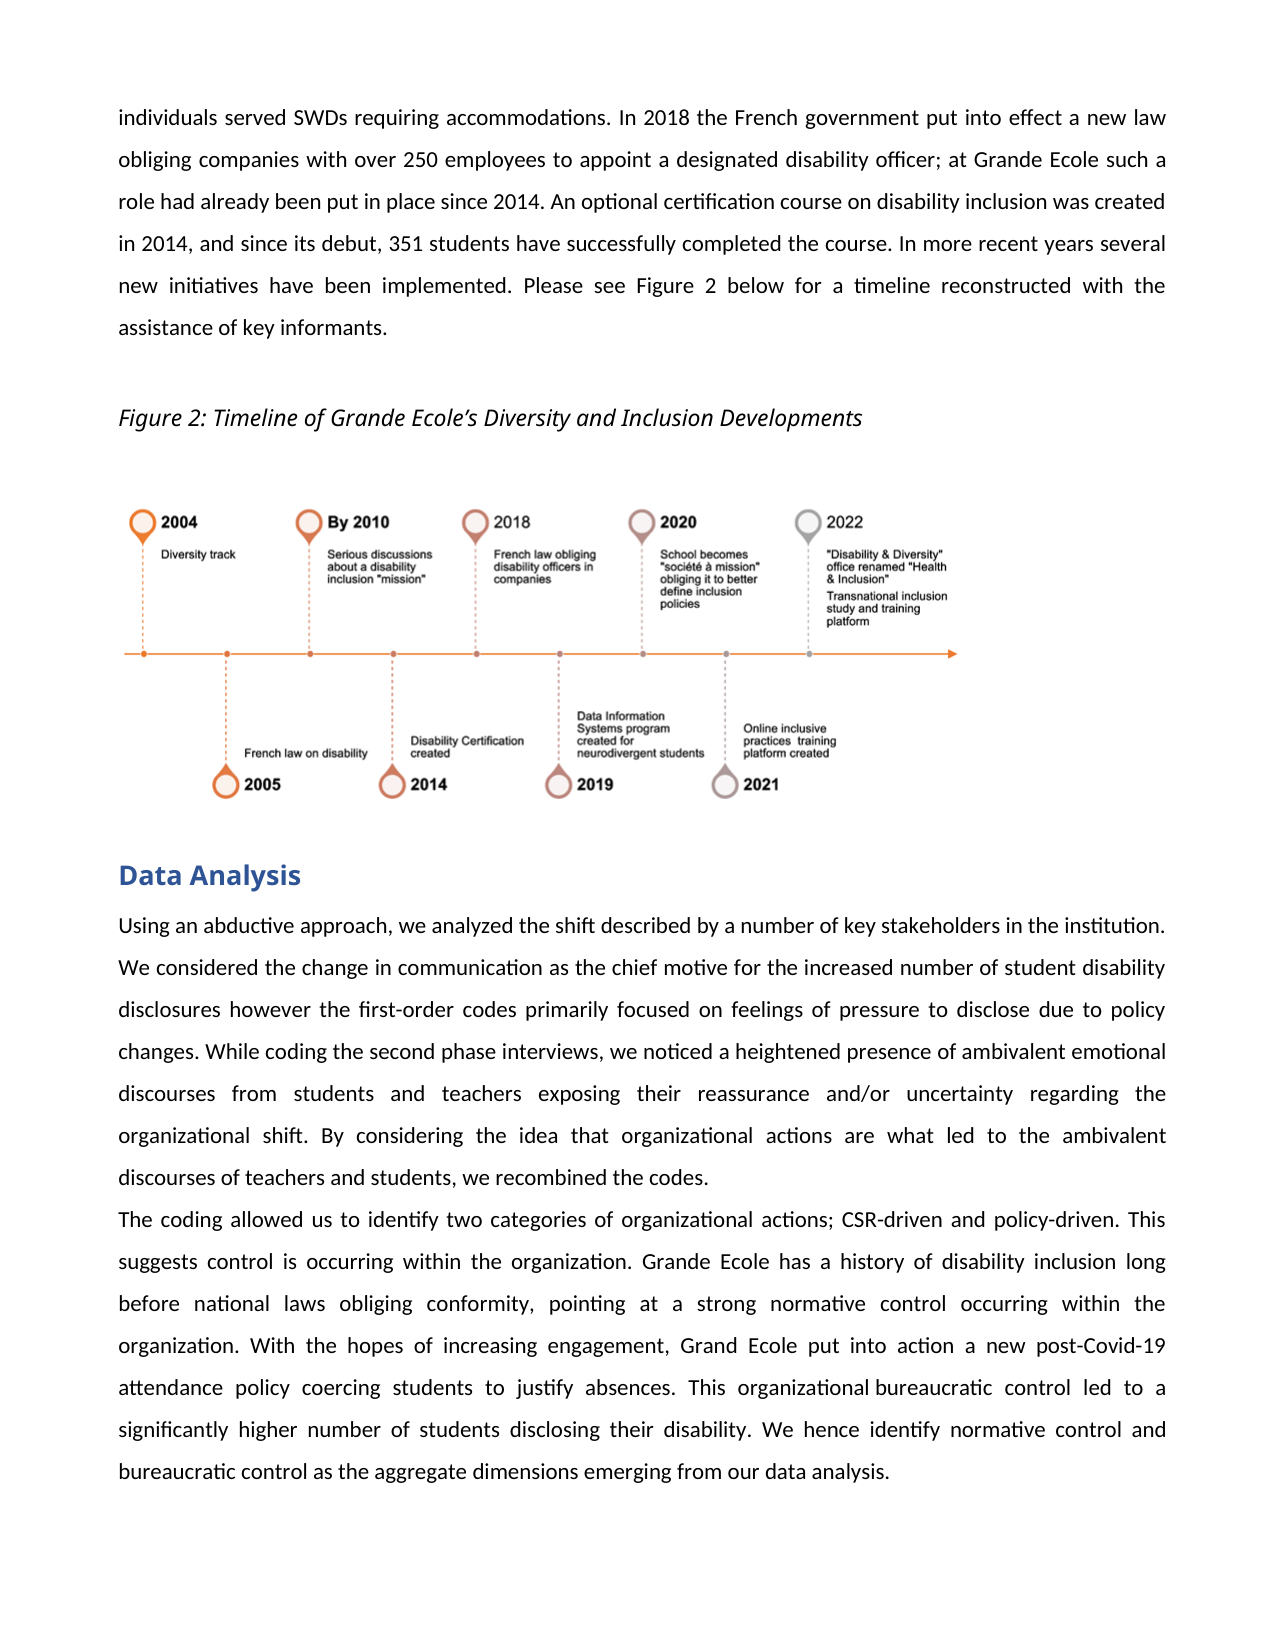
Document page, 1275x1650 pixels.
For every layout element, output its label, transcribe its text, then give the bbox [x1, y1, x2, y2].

text The coding allowed us to identify two categories of organizational actions; CSR-driven and policy-driven. This suggests control is occurring within the organization. Grande Ecole has a history of disability inclusion long before national laws obliging conformity, pointing at a strong normative control occurring within the organization. With the hopes of increasing engagement, Grand Ecole put into action a new post-Covid-19 attendance policy coercing students to justify absences. This organizational bureaucratic control led to a significantly higher number of students disclosing their disability. We hence identify normative control and bureaucratic control as the aggregate dimensions emerging from our data analysis. [118, 1205, 1167, 1485]
text Figure 2: Timeline of Grande Ecole’s Diversity and Inclusion Developments [118, 402, 1167, 433]
text Using an abductive approach, we analyzed the shift described by a number of key stakeholders in the institution. We considered the change in communication as the chief motive for the increased number of student disability disclosures however the first-order codes primarily focused on feelings of pressure to disclose due to policy changes. While coding the second phase interviews, we noticed a heightened presence of ambivalent emotional discourses from students and teachers exposing their reassurance and/or uncertainty regarding the organizational shift. By considering the idea that organizational actions are what led to the ambivalent discourses of teachers and students, we recombined the codes. [118, 912, 1167, 1191]
picture [118, 449, 969, 837]
text Data Analysis [118, 856, 1167, 893]
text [118, 103, 1167, 341]
